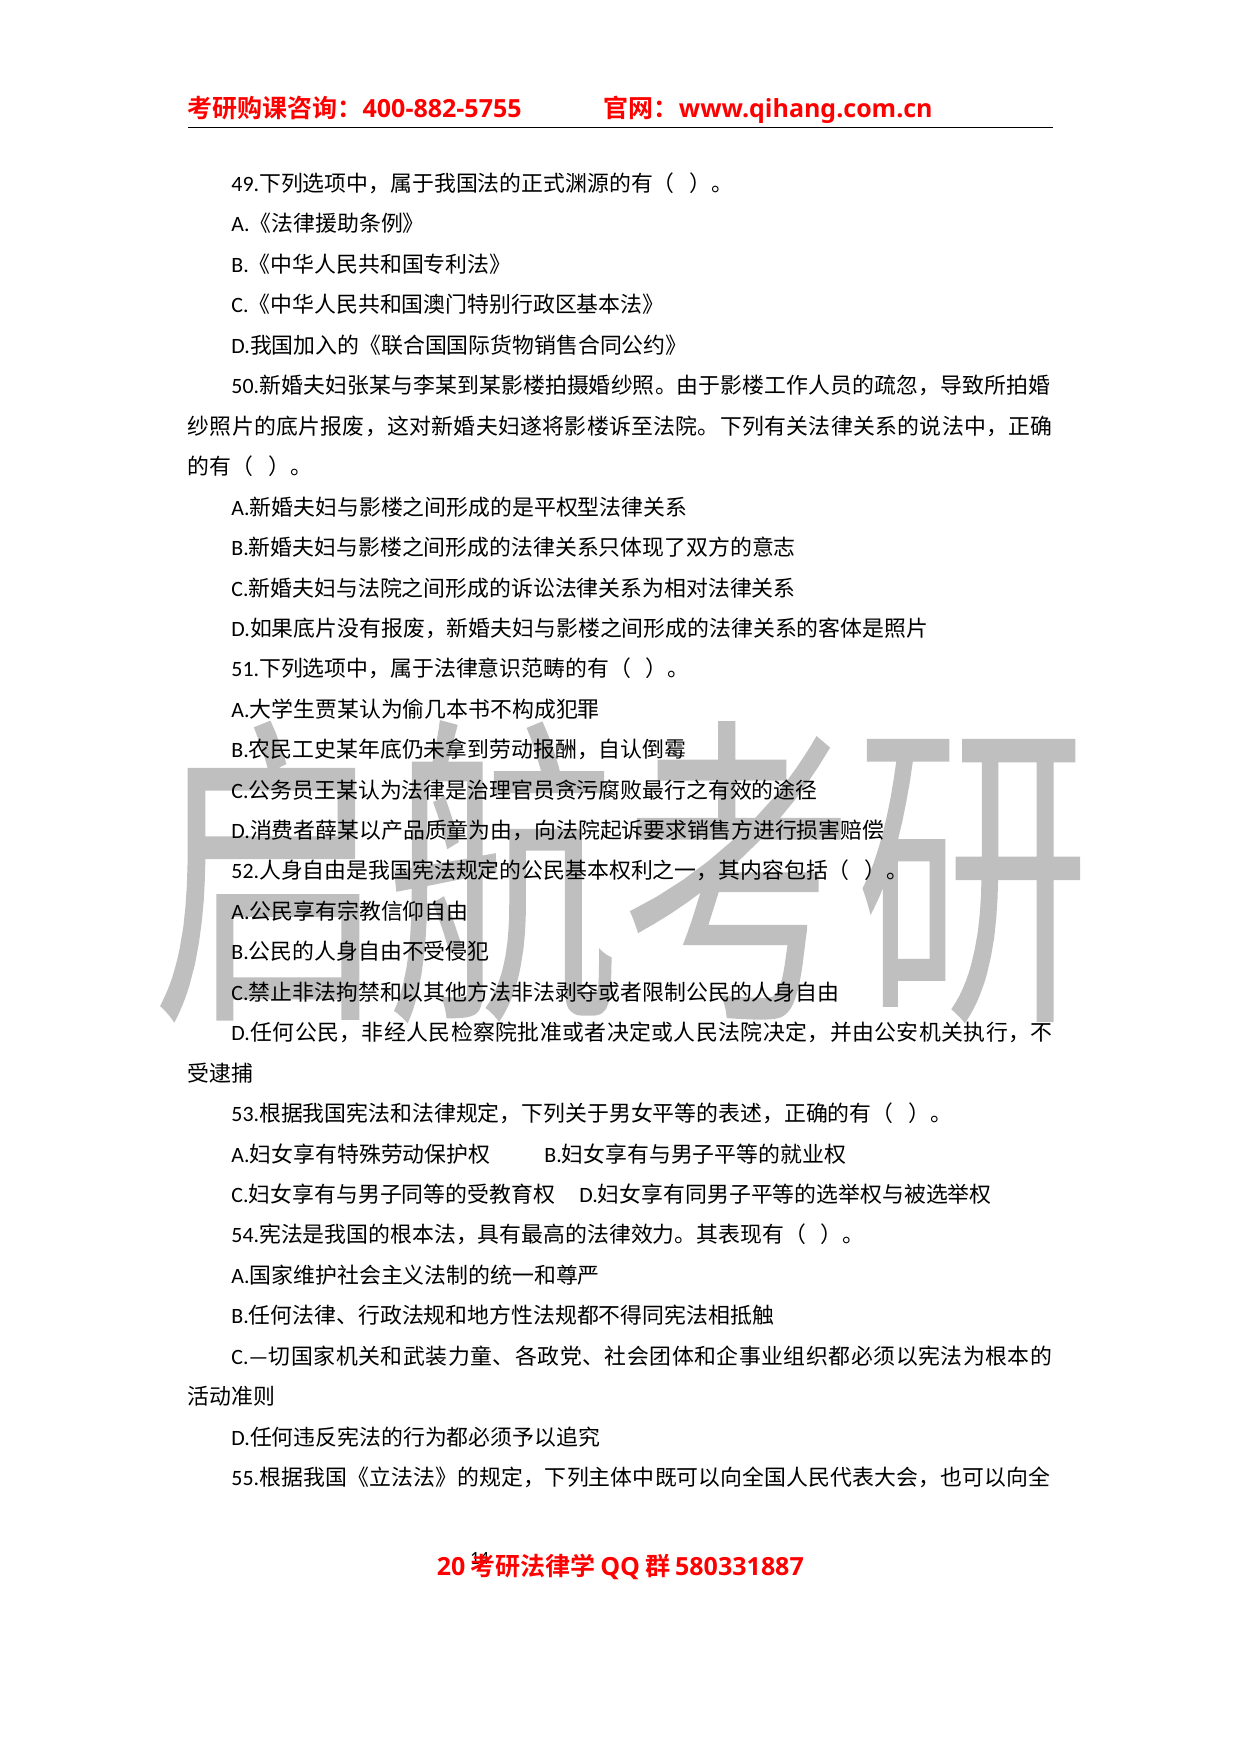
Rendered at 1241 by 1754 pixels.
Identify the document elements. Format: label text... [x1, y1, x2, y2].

text A.新婚夫妇与影楼之间形成的是平权型法律关系 [187, 489, 1053, 522]
text B.公民的人身自由不受侵犯 [187, 934, 1053, 966]
text 50.新婚夫妇张某与李某到某影楼拍摄婚纱照。由于影楼工作人员的疏忽，导致所拍婚纱照片的底片报废，这对新婚夫妇遂将影楼诉至法院。下列有关法律关系的说法中，正确的有（ ）。 [187, 368, 1053, 481]
text B.农民工史某年底仍未拿到劳动报酬，自认倒霉 [187, 732, 1053, 764]
text 51.下列选项中，属于法律意识范畴的有（ ）。 [187, 651, 1053, 683]
text D.我国加入的《联合国国际货物销售合同公约》 [187, 327, 1053, 360]
text D.如果底片没有报废，新婚夫妇与影楼之间形成的法律关系的客体是照片 [187, 611, 1053, 643]
text A.公民享有宗教信仰自由 [187, 893, 1053, 926]
text B.《中华人民共和国专利法》 [187, 246, 1053, 279]
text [187, 1460, 1053, 1492]
text 49.下列选项中，属于我国法的正式渊源的有（ ）。 [187, 166, 1053, 198]
text D.任何违反宪法的行为都必须予以追究 [187, 1419, 1053, 1452]
text C.《中华人民共和国澳门特别行政区基本法》 [187, 287, 1053, 319]
text C.妇女享有与男子同等的受教育权 D.妇女享有同男子平等的选举权与被选举权 [187, 1177, 1053, 1209]
text A.大学生贾某认为偷几本书不构成犯罪 [187, 691, 1053, 724]
text A.《法律援助条例》 [187, 206, 1053, 238]
text 53.根据我国宪法和法律规定，下列关于男女平等的表述，正确的有（ ）。 [187, 1096, 1053, 1128]
text C.—切国家机关和武装力童、各政党、社会团体和企事业组织都必须以宪法为根本的活动准则 [187, 1338, 1053, 1411]
text 52.人身自由是我国宪法规定的公民基本权利之一，其内容包括（ ）。 [187, 853, 1053, 886]
text C.新婚夫妇与法院之间形成的诉讼法律关系为相对法律关系 [187, 570, 1053, 603]
text D.任何公民，非经人民检察院批准或者决定或人民法院决定，并由公安机关执行，不受逮捕 [187, 1015, 1053, 1088]
text 54.宪法是我国的根本法，具有最高的法律效力。其表现有（ ）。 [187, 1217, 1053, 1249]
text A.国家维护社会主义法制的统一和尊严 [187, 1257, 1053, 1290]
text C.禁止非法拘禁和以其他方法非法剥夺或者限制公民的人身自由 [187, 974, 1053, 1007]
text C.公务员王某认为法律是治理官员贪污腐败最行之有效的途径 [187, 772, 1053, 805]
text B.任何法律、行政法规和地方性法规都不得同宪法相抵触 [187, 1298, 1053, 1330]
text B.新婚夫妇与影楼之间形成的法律关系只体现了双方的意志 [187, 530, 1053, 562]
text D.消费者薛某以产品质童为由，向法院起诉要求销售方进行损害赔偿 [187, 813, 1053, 845]
text A.妇女享有特殊劳动保护权 B.妇女享有与男子平等的就业权 [187, 1136, 1053, 1169]
